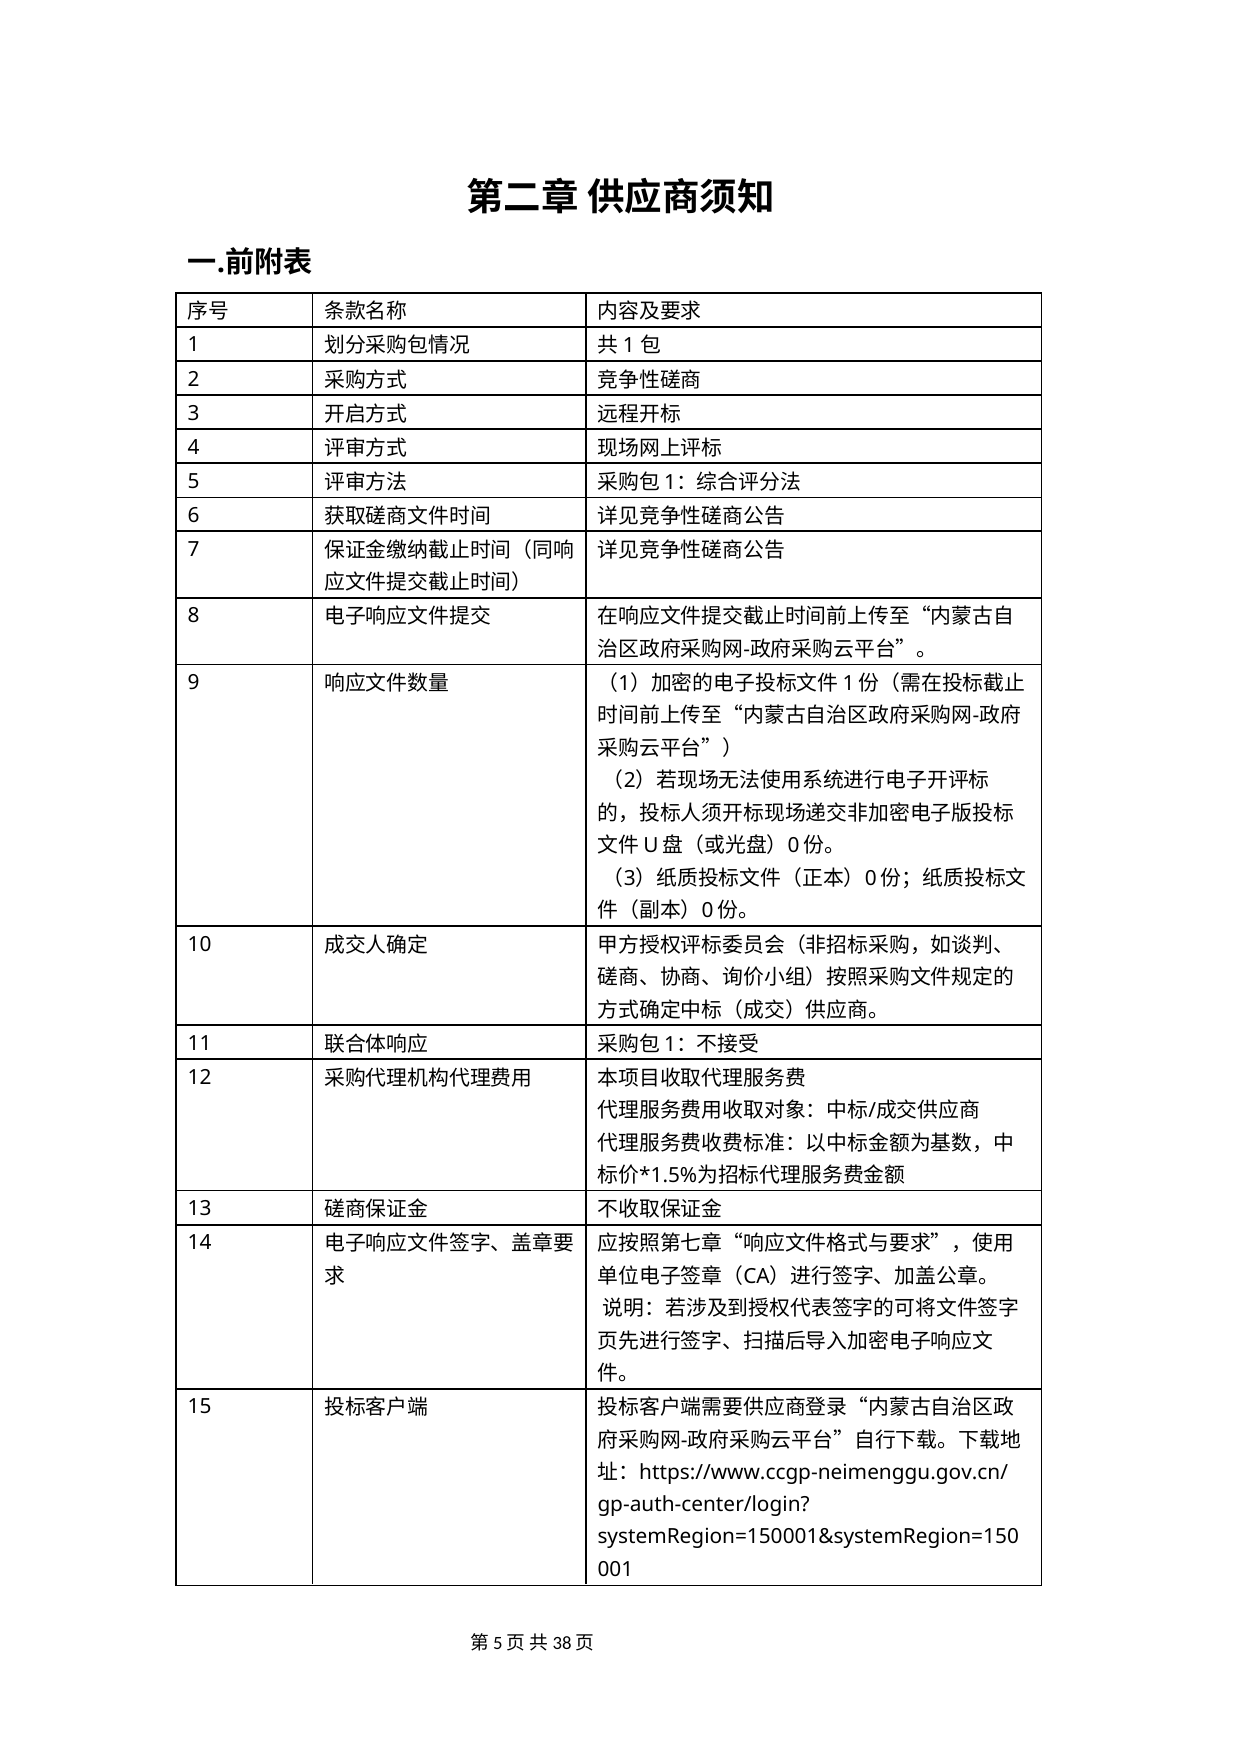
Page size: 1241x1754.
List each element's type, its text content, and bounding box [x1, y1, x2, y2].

table_cell 14 [177, 1226, 312, 1388]
table_cell 评审方法 [313, 464, 585, 496]
table_cell 划分采购包情况 [313, 328, 585, 360]
table_cell 采购包1：综合评分法 [587, 464, 1041, 496]
table_cell 磋商保证金 [313, 1191, 585, 1224]
table_cell 投标客户端需要供应商登录“内蒙古自治区政府采购网-政府采购云平台”自行下载。下载地址：https://www.ccgp-neimenggu.gov.cn/gp-auth-center/login?systemRegion=150001&systemRegion=150001 [587, 1390, 1041, 1584]
table_cell 1 [177, 328, 312, 360]
table_cell 联合体响应 [313, 1026, 585, 1058]
table_cell 5 [177, 464, 312, 496]
table_cell 在响应文件提交截止时间前上传至“内蒙古自治区政府采购网-政府采购云平台”。 [587, 599, 1041, 663]
table_cell 6 [177, 498, 312, 530]
table_cell 12 [177, 1060, 312, 1190]
text 一.前附表 [187, 227, 1053, 292]
table_cell 采购方式 [313, 362, 585, 394]
table_cell 8 [177, 599, 312, 663]
table_cell 10 [177, 927, 312, 1024]
table_cell 成交人确定 [313, 927, 585, 1024]
table_cell 电子响应文件提交 [313, 599, 585, 663]
table_cell 不收取保证金 [587, 1191, 1041, 1224]
table_cell 获取磋商文件时间 [313, 498, 585, 530]
table_header 内容及要求 [587, 294, 1041, 326]
table_cell 11 [177, 1026, 312, 1058]
table_cell 保证金缴纳截止时间（同响应文件提交截止时间） [313, 532, 585, 597]
table_cell 15 [177, 1390, 312, 1584]
table_cell 13 [177, 1191, 312, 1224]
table_cell 电子响应文件签字、盖章要求 [313, 1226, 585, 1388]
table_cell 3 [177, 396, 312, 428]
table_cell 7 [177, 532, 312, 597]
table_cell 响应文件数量 [313, 665, 585, 925]
table_cell 共 1 包 [587, 328, 1041, 360]
table_header 序号 [177, 294, 312, 326]
table_cell 评审方式 [313, 430, 585, 462]
table_cell 9 [177, 665, 312, 925]
text 第二章 供应商须知 [187, 162, 1053, 227]
table_cell 远程开标 [587, 396, 1041, 428]
table_cell 本项目收取代理服务费 代理服务费用收取对象：中标/成交供应商 代理服务费收费标准：以中标金额为基数，中标价*1.5%为招标代理服务费金额 [587, 1060, 1041, 1190]
table_cell 采购包1：不接受 [587, 1026, 1041, 1058]
table_cell 4 [177, 430, 312, 462]
table_cell 详见竞争性磋商公告 [587, 532, 1041, 597]
table_cell 详见竞争性磋商公告 [587, 498, 1041, 530]
table_cell 应按照第七章“响应文件格式与要求”，使用单位电子签章（CA）进行签字、加盖公章。 说明：若涉及到授权代表签字的可将文件签字页先进行签字、扫描后导入加密电子响应文件。 [587, 1226, 1041, 1388]
table_cell 甲方授权评标委员会（非招标采购，如谈判、磋商、协商、询价小组）按照采购文件规定的方式确定中标（成交）供应商。 [587, 927, 1041, 1024]
table_cell 投标客户端 [313, 1390, 585, 1584]
table_cell 采购代理机构代理费用 [313, 1060, 585, 1190]
table_header 条款名称 [313, 294, 585, 326]
table_cell 2 [177, 362, 312, 394]
table_cell 现场网上评标 [587, 430, 1041, 462]
table_cell 竞争性磋商 [587, 362, 1041, 394]
table_cell 开启方式 [313, 396, 585, 428]
table_cell （1）加密的电子投标文件1份（需在投标截止时间前上传至“内蒙古自治区政府采购网-政府采购云平台”） （2）若现场无法使用系统进行电子开评标的，投标人须开标现场递交非加密电子版投标文件U盘（或光盘）0份。 （3）纸质投标文件（正本）0份；纸质投标文件（副本）0份。 [587, 665, 1041, 925]
